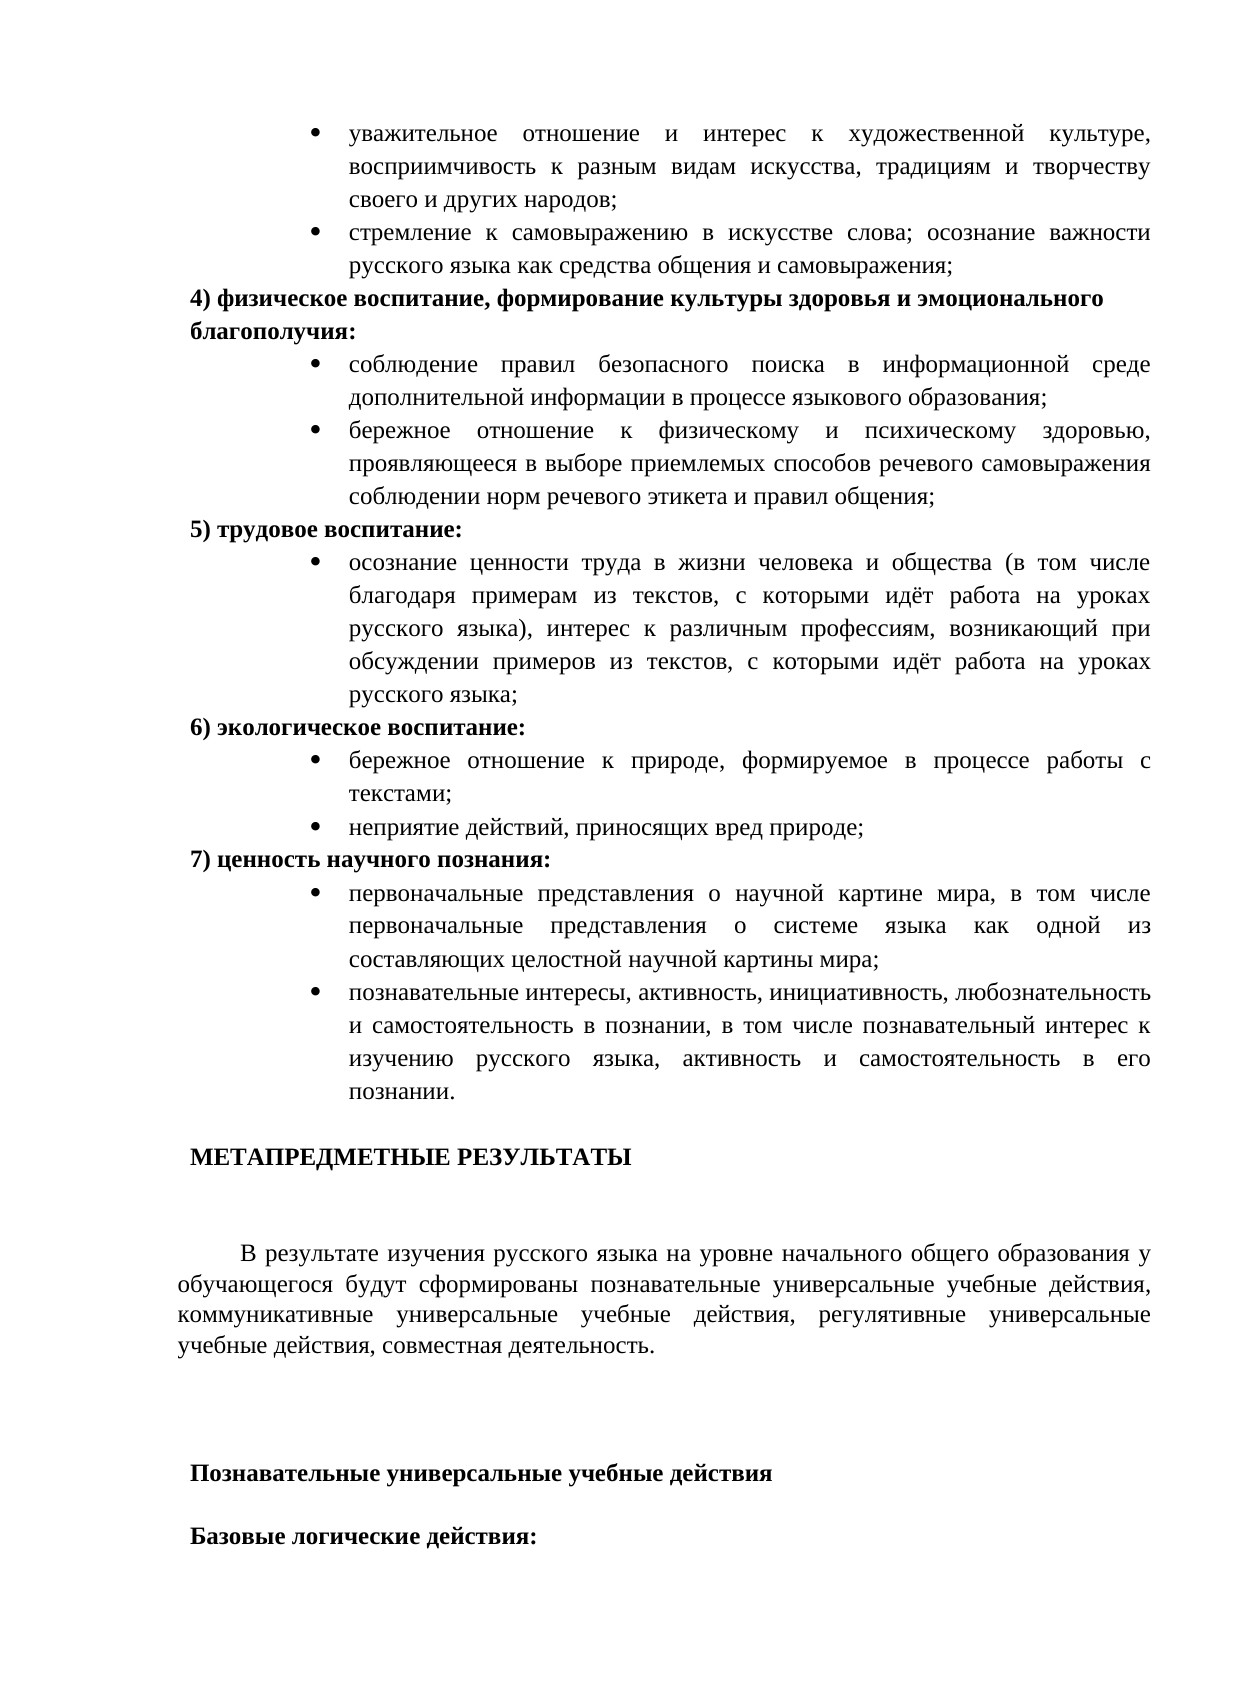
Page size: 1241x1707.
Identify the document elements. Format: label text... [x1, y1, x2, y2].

text 4) физическое воспитание, формирование культуры здоровья и эмоционального благополучия: [190, 283, 1152, 345]
list бережное отношение к физическому и психическому здоровью, проявляющееся в выборе приемлемых способов речевого самовыражения соблюдении норм речевого этикета и правил общения; [311, 415, 1152, 510]
list первоначальные представления о научной картине мира, в том числе первоначальные представления о системе языка как одной из составляющих целостной научной картины мира; [311, 878, 1152, 972]
text 6) экологическое воспитание: [190, 712, 1152, 741]
list уважительное отношение и интерес к художественной культуре, восприимчивость к разным видам искусства, традициям и творчеству своего и других народов; [311, 118, 1152, 213]
text Познавательные универсальные учебные действия [190, 1458, 1152, 1486]
text Базовые логические действия: [190, 1521, 1152, 1550]
text 5) трудовое воспитание: [190, 514, 1152, 543]
list неприятие действий, приносящих вред природе; [311, 812, 1152, 840]
text 7) ценность научного познания: [190, 844, 1152, 873]
list познавательные интересы, активность, инициативность, любознательность и самостоятельность в познании, в том числе познавательный интерес к изучению русского языка, активность и самостоятельность в его познании. [311, 977, 1152, 1104]
text МЕТАПРЕДМЕТНЫЕ РЕЗУЛЬТАТЫ [190, 1142, 1152, 1171]
list соблюдение правил безопасного поиска в информационной среде дополнительной информации в процессе языкового образования; [311, 349, 1152, 411]
text В результате изучения русского языка на уровне начального общего образования у обучающегося будут сформированы познавательные универсальные учебные действия, коммуникативные универсальные учебные действия, регулятивные универсальные учебные действия, совместная деятельность. [177, 1238, 1152, 1359]
list стремление к самовыражению в искусстве слова; осознание важности русского языка как средства общения и самовыражения; [311, 217, 1152, 279]
list осознание ценности труда в жизни человека и общества (в том числе благодаря примерам из текстов, с которыми идёт работа на уроках русского языка), интерес к различным профессиям, возникающий при обсуждении примеров из текстов, с которыми идёт работа на уроках русского языка; [311, 547, 1152, 708]
list бережное отношение к природе, формируемое в процессе работы с текстами; [311, 746, 1152, 807]
